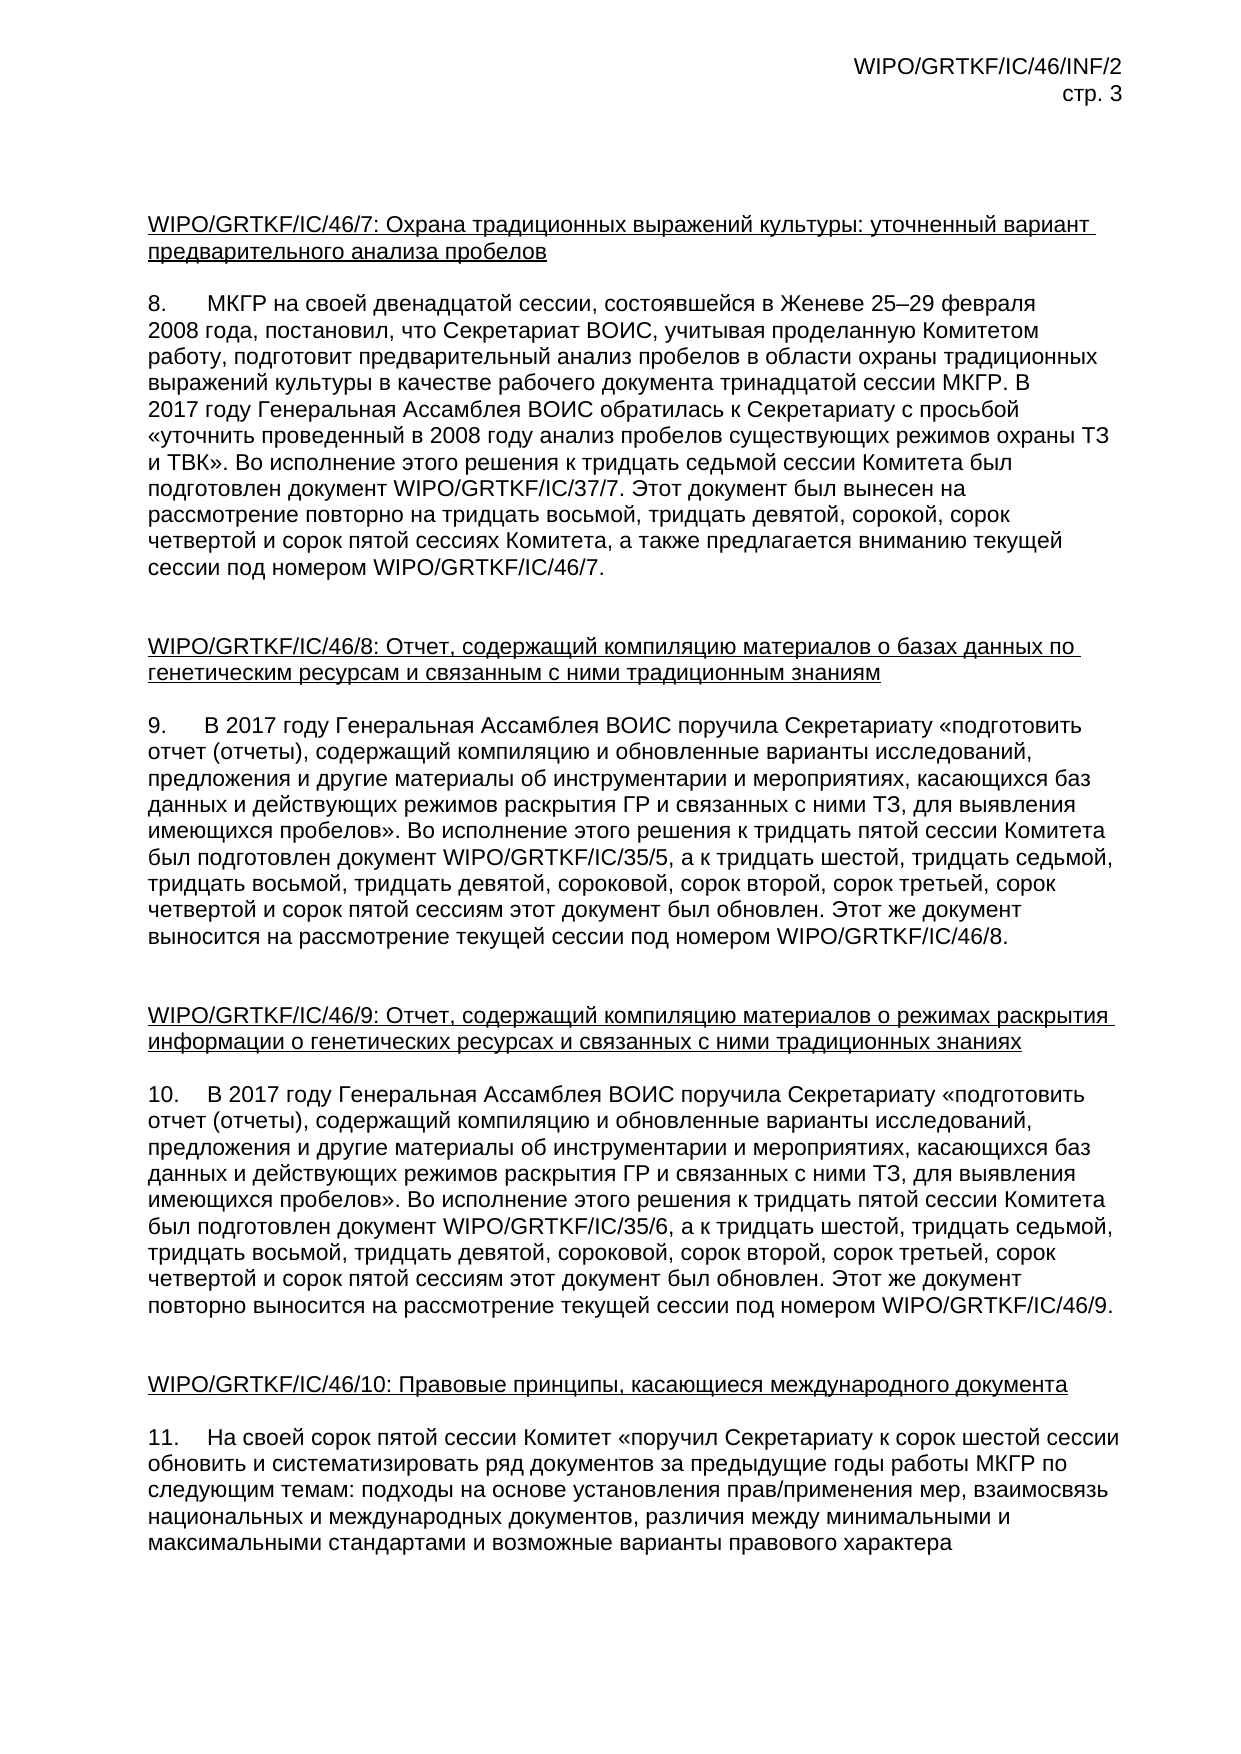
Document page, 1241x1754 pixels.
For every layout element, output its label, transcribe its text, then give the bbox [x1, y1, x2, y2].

list МКГР на своей двенадцатой сессии, состоявшейся в Женеве 25–29 февраля 2008 года, постановил, что Секретариат ВОИС, учитывая проделанную Комитетом работу, подготовит предварительный анализ пробелов в области охраны традиционных выражений культуры в качестве рабочего документа тринадцатой сессии МКГР. В 2017 году Генеральная Ассамблея ВОИС обратилась к Секретариату с просьбой «уточнить проведенный в 2008 году анализ пробелов существующих режимов охраны ТЗ и ТВК». Во исполнение этого решения к тридцать седьмой сессии Комитета был подготовлен документ WIPO/GRTKF/IC/37/7. Этот документ был вынесен на рассмотрение повторно на тридцать восьмой, тридцать девятой, сорокой, сорок четвертой и сорок пятой сессиях Комитета, а также предлагается вниманию текущей сессии под номером WIPO/GRTKF/IC/46/7. [148, 290, 1122, 580]
list WIPO/GRTKF/IC/46/7: Охрана традиционных выражений культуры: уточненный вариант предварительного анализа пробелов [148, 211, 1122, 264]
text WIPO/GRTKF/IC/46/9: Отчет, содержащий компиляцию материалов о режимах раскрытия информации о генетических ресурсах и связанных с ними традиционных знаниях [148, 1002, 1122, 1054]
text WIPO/GRTKF/IC/46/10: Правовые принципы, касающиеся международного документа [148, 1371, 1122, 1397]
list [148, 1423, 1122, 1555]
list В 2017 году Генеральная Ассамблея ВОИС поручила Секретариату «подготовить отчет (отчеты), содержащий компиляцию и обновленные варианты исследований, предложения и другие материалы об инструментарии и мероприятиях, касающихся баз данных и действующих режимов раскрытия ГР и связанных с ними ТЗ, для выявления имеющихся пробелов». Во исполнение этого решения к тридцать пятой сессии Комитета был подготовлен документ WIPO/GRTKF/IC/35/5, а к тридцать шестой, тридцать седьмой, тридцать восьмой, тридцать девятой, сороковой, сорок второй, сорок третьей, сорок четвертой и сорок пятой сессиям этот документ был обновлен. Этот же документ выносится на рассмотрение текущей сессии под номером WIPO/GRTKF/IC/46/8. [148, 712, 1122, 949]
text WIPO/GRTKF/IC/46/8: Отчет, содержащий компиляцию материалов о базах данных по генетическим ресурсам и связанным с ними традиционным знаниям [148, 633, 1122, 686]
list В 2017 году Генеральная Ассамблея ВОИС поручила Секретариату «подготовить отчет (отчеты), содержащий компиляцию и обновленные варианты исследований, предложения и другие материалы об инструментарии и мероприятиях, касающихся баз данных и действующих режимов раскрытия ГР и связанных с ними ТЗ, для выявления имеющихся пробелов». Во исполнение этого решения к тридцать пятой сессии Комитета был подготовлен документ WIPO/GRTKF/IC/35/6, а к тридцать шестой, тридцать седьмой, тридцать восьмой, тридцать девятой, сороковой, сорок второй, сорок третьей, сорок четвертой и сорок пятой сессиям этот документ был обновлен. Этот же документ повторно выносится на рассмотрение текущей сессии под номером WIPO/GRTKF/IC/46/9. [148, 1081, 1122, 1318]
